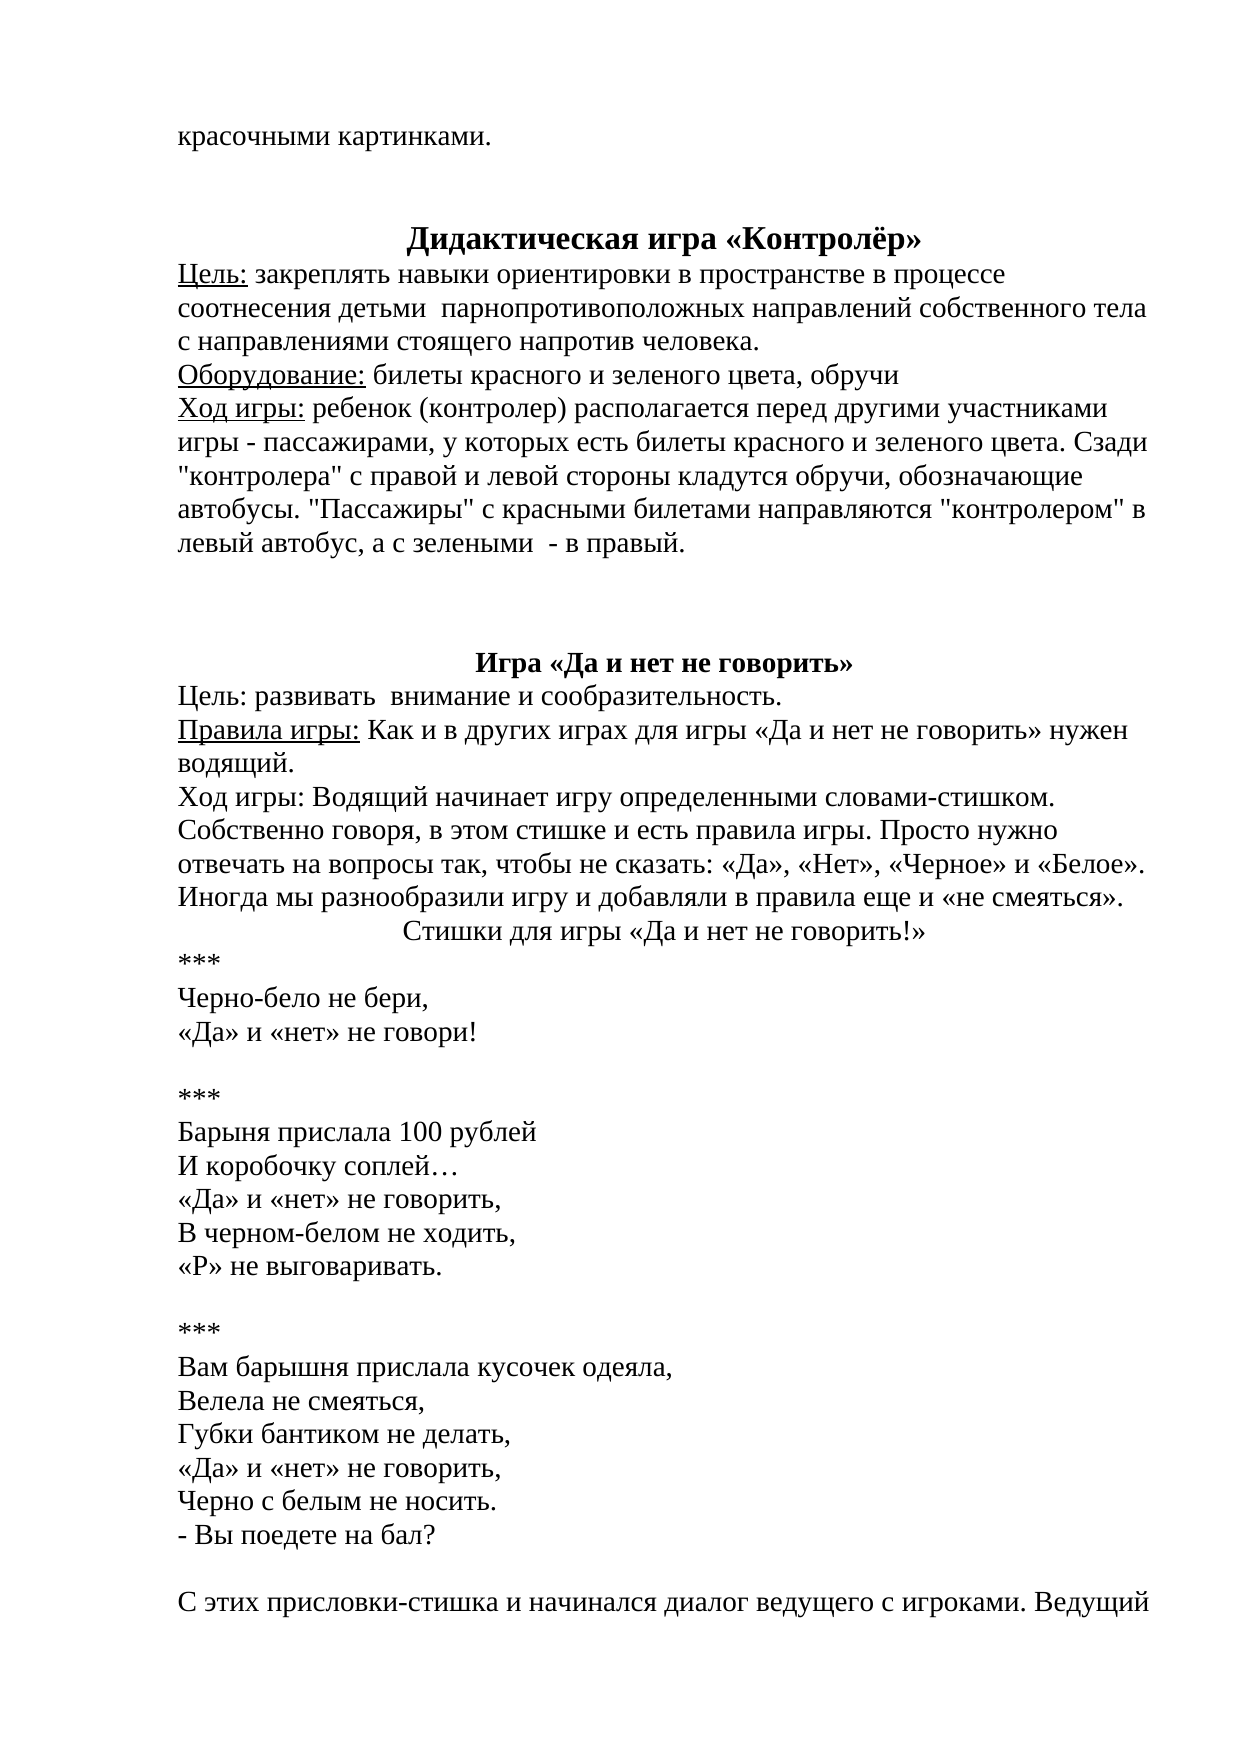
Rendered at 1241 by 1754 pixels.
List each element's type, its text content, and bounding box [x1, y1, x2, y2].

text Цель: развивать внимание и сообразительность. [177, 678, 1152, 712]
text Оборудование: билеты красного и зеленого цвета, обручи [177, 357, 1152, 391]
text Ход игры: Водящий начинает игру определенными словами-стишком. Собственно говоря, в этом стишке и есть правила игры. Просто нужно отвечать на вопросы так, чтобы не сказать: «Да», «Нет», «Черное» и «Белое». Иногда мы разнообразили игру и добавляли в правила еще и «не смеяться». [177, 779, 1152, 913]
text Стишки для игры «Да и нет не говорить!» [177, 913, 1152, 947]
text Игра «Да и нет не говорить» [177, 645, 1152, 678]
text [177, 118, 1152, 180]
text Ход игры: ребенок (контролер) располагается перед другими участниками игры - пассажирами, у которых есть билеты красного и зеленого цвета. Сзади "контролера" с правой и левой стороны кладутся обручи, обозначающие автобусы. "Пассажиры" с красными билетами направляются "контролером" в левый автобус, а с зелеными - в правый. [177, 391, 1152, 558]
text Правила игры: Как и в других играх для игры «Да и нет не говорить» нужен водящий. [177, 712, 1152, 779]
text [177, 947, 1152, 1617]
text Цель: закреплять навыки ориентировки в пространстве в процессе соотнесения детьми парнопротивоположных направлений собственного тела с направлениями стоящего напротив человека. [177, 256, 1152, 357]
text Дидактическая игра «Контролёр» [177, 218, 1152, 256]
